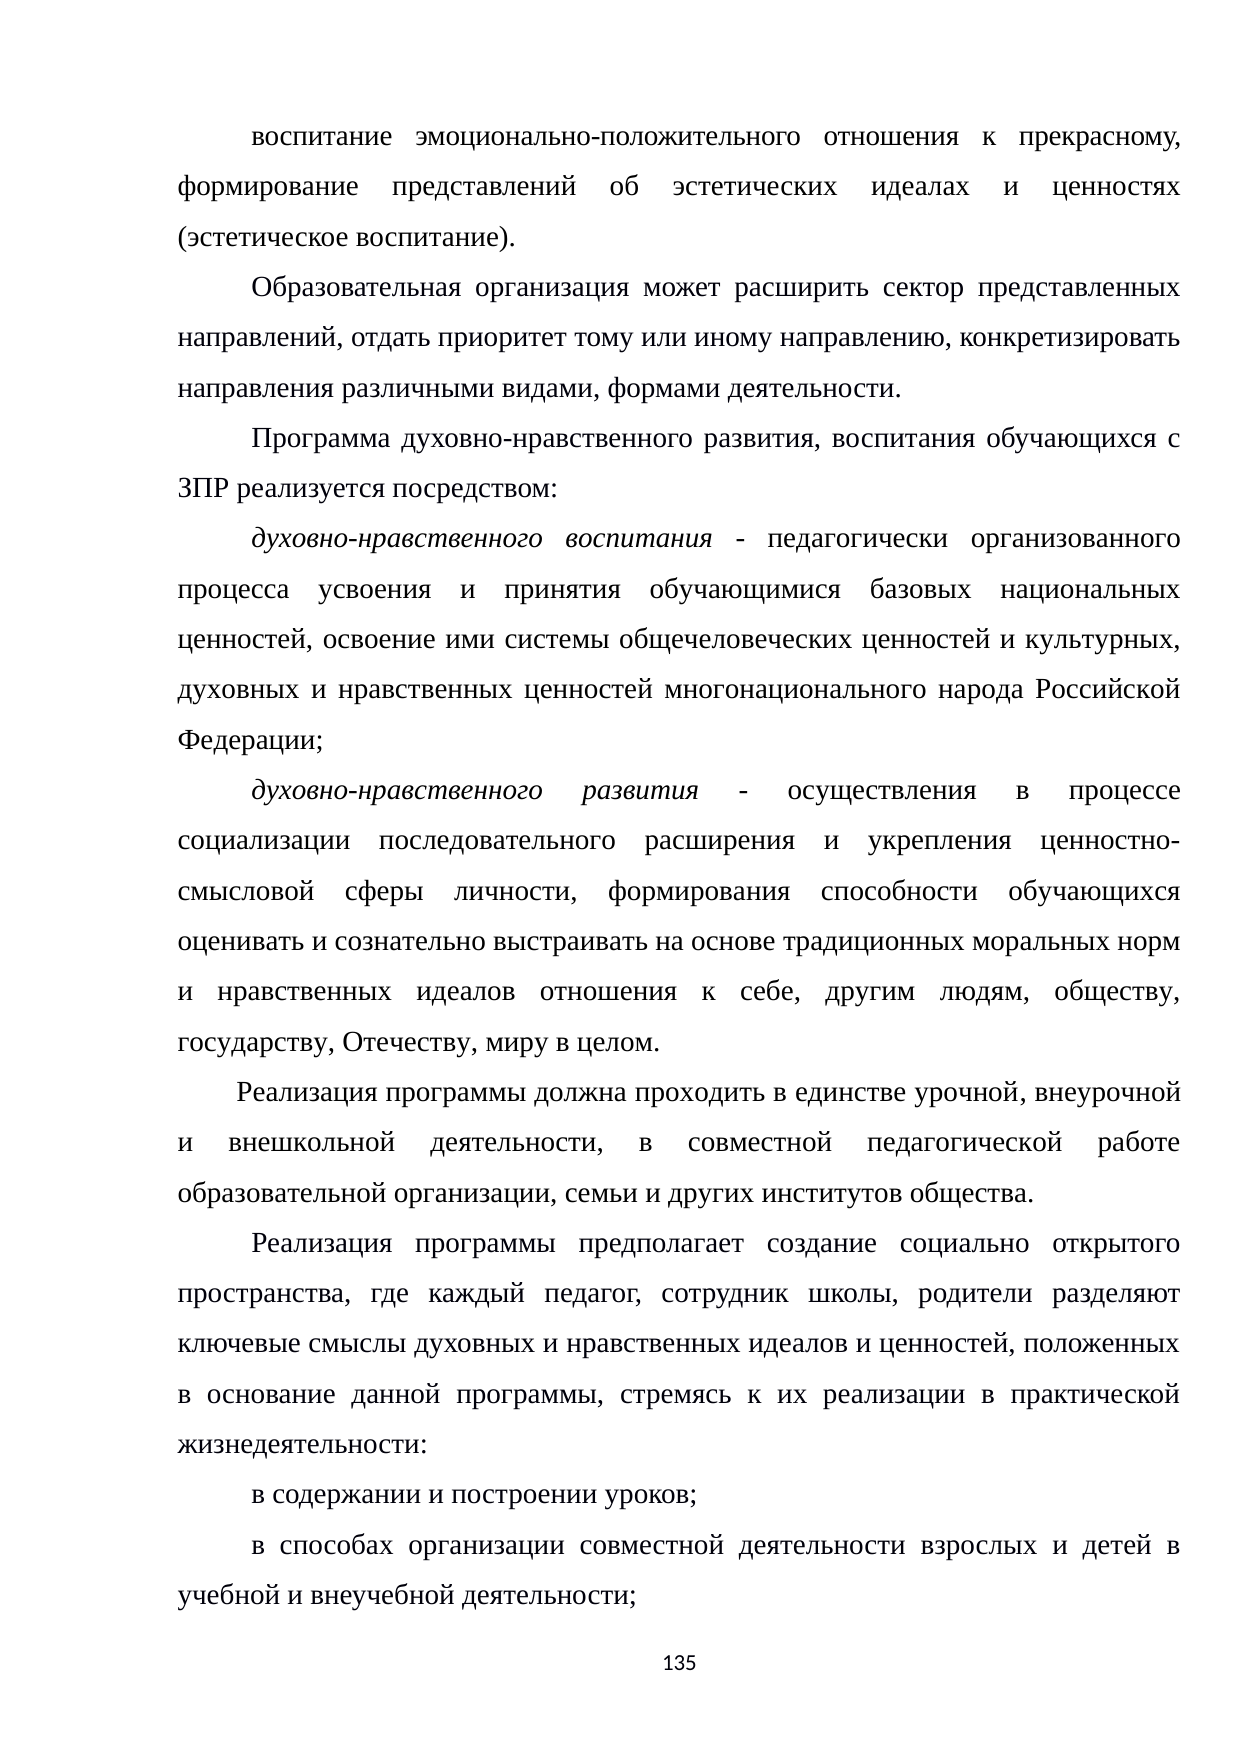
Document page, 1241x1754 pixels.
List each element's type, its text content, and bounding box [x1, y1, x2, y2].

text духовно-нравственного развития - осуществления в процессе социализации последовательного расширения и укрепления ценностно-смысловой сферы личности, формирования способности обучающихся оценивать и сознательно выстраивать на основе традиционных моральных норм и нравственных идеалов отношения к себе, другим людям, обществу, государству, Отечеству, миру в целом. [177, 772, 1181, 1057]
text духовно-нравственного воспитания - педагогически организованного процесса усвоения и принятия обучающимися базовых национальных ценностей, освоение ими системы общечеловеческих ценностей и культурных, духовных и нравственных ценностей многонационального народа Российской Федерации; [177, 521, 1181, 755]
text в содержании и построении уроков; [177, 1477, 1181, 1510]
text Программа духовно-нравственного развития, воспитания обучающихся с ЗПР реализуется посредством: [177, 420, 1181, 504]
text Реализация программы должна проходить в единстве урочной, внеурочной и внешкольной деятельности, в совместной педагогической работе образовательной организации, семьи и других институтов общества. [177, 1074, 1181, 1208]
text воспитание эмоционально-положительного отношения к прекрасному, формирование представлений об эстетических идеалах и ценностях (эстетическое воспитание). [177, 118, 1181, 252]
text в способах организации совместной деятельности взрослых и детей в учебной и внеучебной деятельности; [177, 1527, 1181, 1611]
text Реализация программы предполагает создание социально открытого пространства, где каждый педагог, сотрудник школы, родители разделяют ключевые смыслы духовных и нравственных идеалов и ценностей, положенных в основание данной программы, стремясь к их реализации в практической жизнедеятельности: [177, 1225, 1181, 1460]
text Образовательная организация может расширить сектор представленных направлений, отдать приоритет тому или иному направлению, конкретизировать направления различными видами, формами деятельности. [177, 269, 1181, 403]
